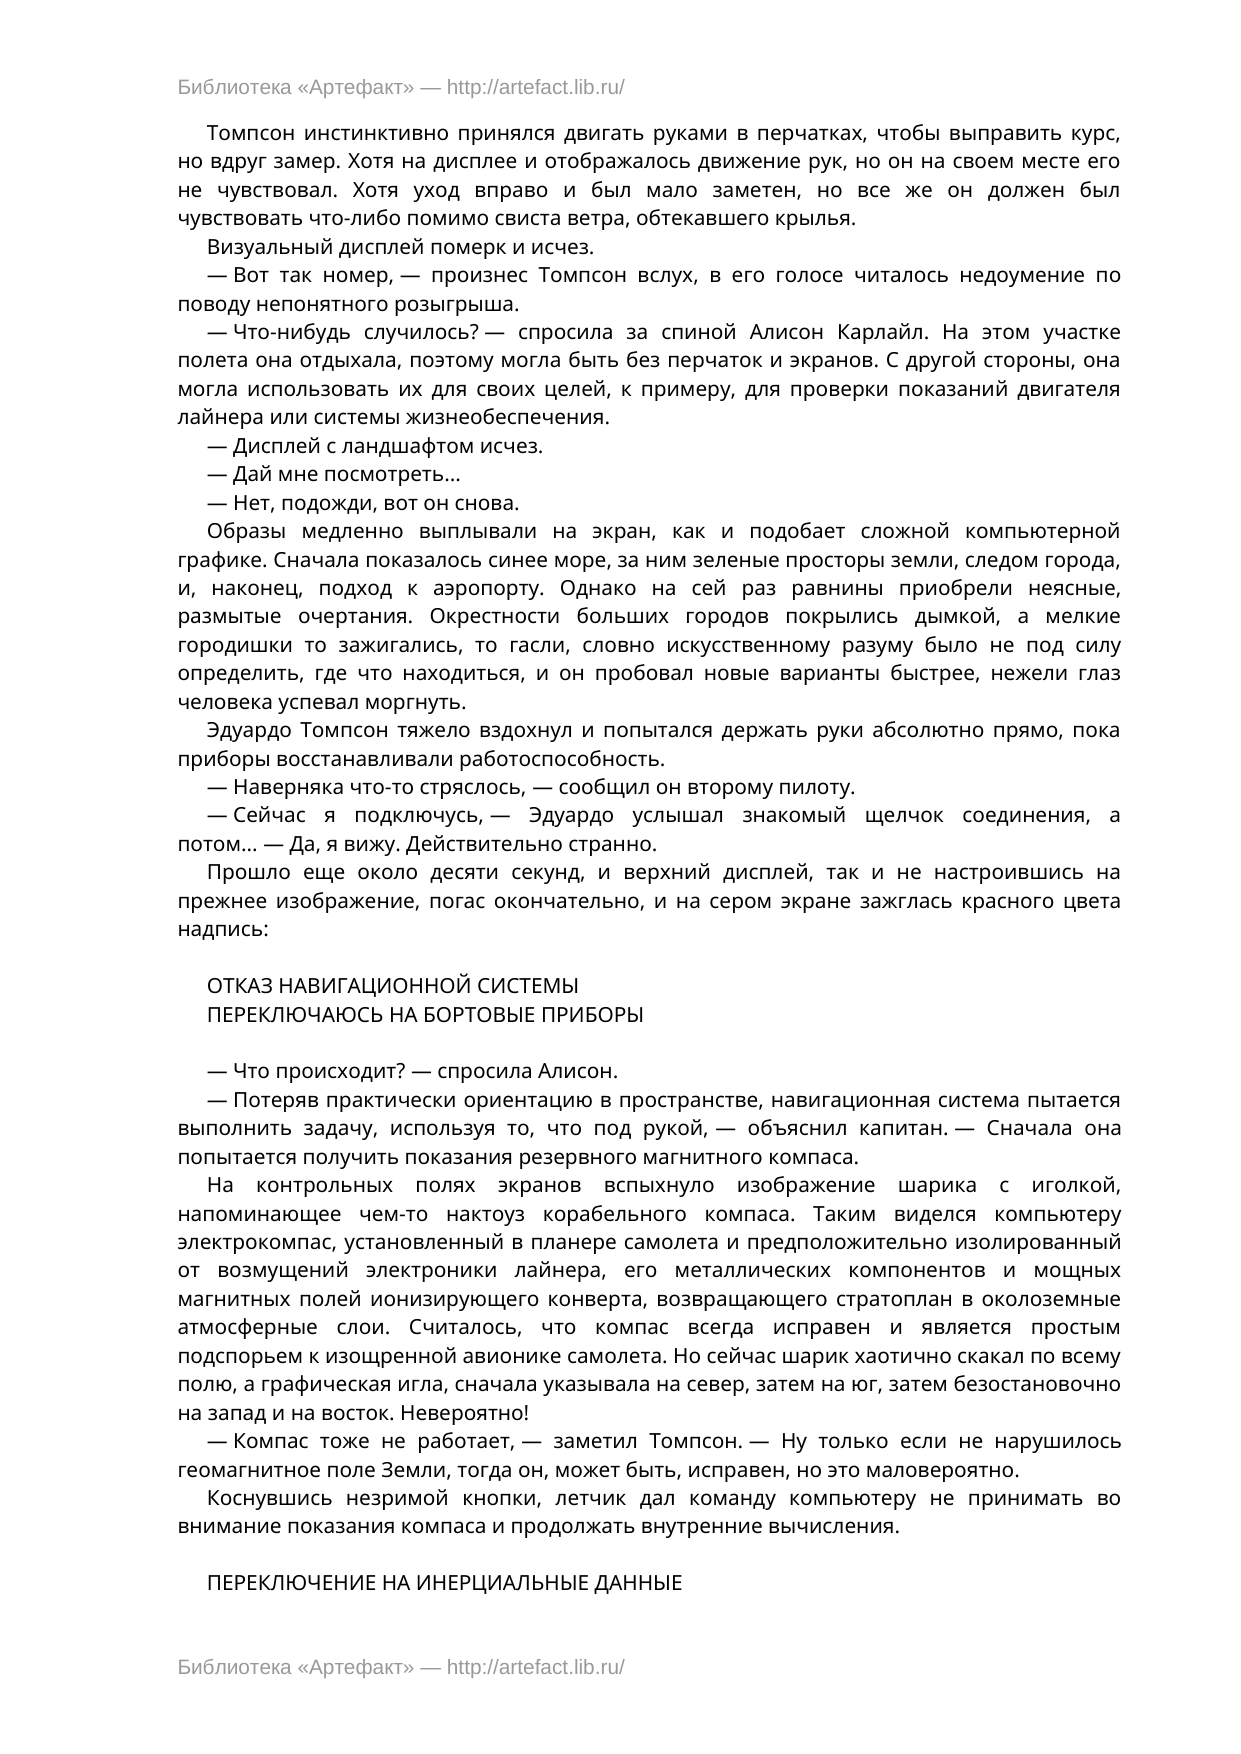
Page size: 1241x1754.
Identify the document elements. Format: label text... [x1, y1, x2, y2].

text Образы медленно выплывали на экран, как и подобает сложной компьютерной графике. Сначала показалось синее море, за ним зеленые просторы земли, следом города, и, наконец, подход к аэропорту. Однако на сей раз равнины приобрели неясные, размытые очертания. Окрестности больших городов покрылись дымкой, а мелкие городишки то зажигались, то гасли, словно искусственному разуму было не под силу определить, где что находиться, и он пробовал новые варианты быстрее, нежели глаз человека успевал моргнуть. [177, 516, 1122, 715]
text — Что происходит? — спросила Алисон. [177, 1057, 1122, 1085]
text ПЕРЕКЛЮЧАЮСЬ НА БОРТОВЫЕ ПРИБОРЫ [177, 1000, 1122, 1028]
text Томпсон инстинктивно принялся двигать руками в перчатках, чтобы выправить курс, но вдруг замер. Хотя на дисплее и отображалось движение рук, но он на своем месте его не чувствовал. Хотя уход вправо и был мало заметен, но все же он должен был чувствовать что-либо помимо свиста ветра, обтекавшего крылья. [177, 118, 1122, 232]
text ОТКАЗ НАВИГАЦИОННОЙ СИСТЕМЫ [177, 971, 1122, 1000]
text — Компас тоже не работает, — заметил Томпсон. — Ну только если не нарушилось геомагнитное поле Земли, тогда он, может быть, исправен, но это маловероятно. [177, 1426, 1122, 1483]
text — Что-нибудь случилось? — спросила за спиной Алисон Карлайл. На этом участке полета она отдыхала, поэтому могла быть без перчаток и экранов. С другой стороны, она могла использовать их для своих целей, к примеру, для проверки показаний двигателя лайнера или системы жизнеобеспечения. [177, 317, 1122, 431]
text — Дисплей с ландшафтом исчез. [177, 431, 1122, 459]
text Визуальный дисплей померк и исчез. [177, 232, 1122, 260]
text — Дай мне посмотреть... [177, 459, 1122, 488]
text — Наверняка что-то стряслось, — сообщил он второму пилоту. [177, 772, 1122, 801]
text Коснувшись незримой кнопки, летчик дал команду компьютеру не принимать во внимание показания компаса и продолжать внутренние вычисления. [177, 1483, 1122, 1540]
text — Вот так номер, — произнес Томпсон вслух, в его голосе читалось недоумение по поводу непонятного розыгрыша. [177, 260, 1122, 317]
text На контрольных полях экранов вспыхнуло изображение шарика с иголкой, напоминающее чем-то нактоуз корабельного компаса. Таким виделся компьютеру электрокомпас, установленный в планере самолета и предположительно изолированный от возмущений электроники лайнера, его металлических компонентов и мощных магнитных полей ионизирующего конверта, возвращающего стратоплан в околоземные атмосферные слои. Считалось, что компас всегда исправен и является простым подспорьем к изощренной авионике самолета. Но сейчас шарик хаотично скакал по всему полю, а графическая игла, сначала указывала на север, затем на юг, затем безостановочно на запад и на восток. Невероятно! [177, 1170, 1122, 1426]
text — Сейчас я подключусь, — Эдуардо услышал знакомый щелчок соединения, а потом... — Да, я вижу. Действительно странно. [177, 801, 1122, 857]
text — Нет, подожди, вот он снова. [177, 488, 1122, 516]
text — Потеряв практически ориентацию в пространстве, навигационная система пытается выполнить задачу, используя то, что под рукой, — объяснил капитан. — Сначала она попытается получить показания резервного магнитного компаса. [177, 1085, 1122, 1170]
text Прошло еще около десяти секунд, и верхний дисплей, так и не настроившись на прежнее изображение, погас окончательно, и на сером экране зажглась красного цвета надпись: [177, 857, 1122, 943]
text Эдуардо Томпсон тяжело вздохнул и попытался держать руки абсолютно прямо, пока приборы восстанавливали работоспособность. [177, 715, 1122, 772]
text ПЕРЕКЛЮЧЕНИЕ НА ИНЕРЦИАЛЬНЫЕ ДАННЫЕ [177, 1568, 1122, 1597]
